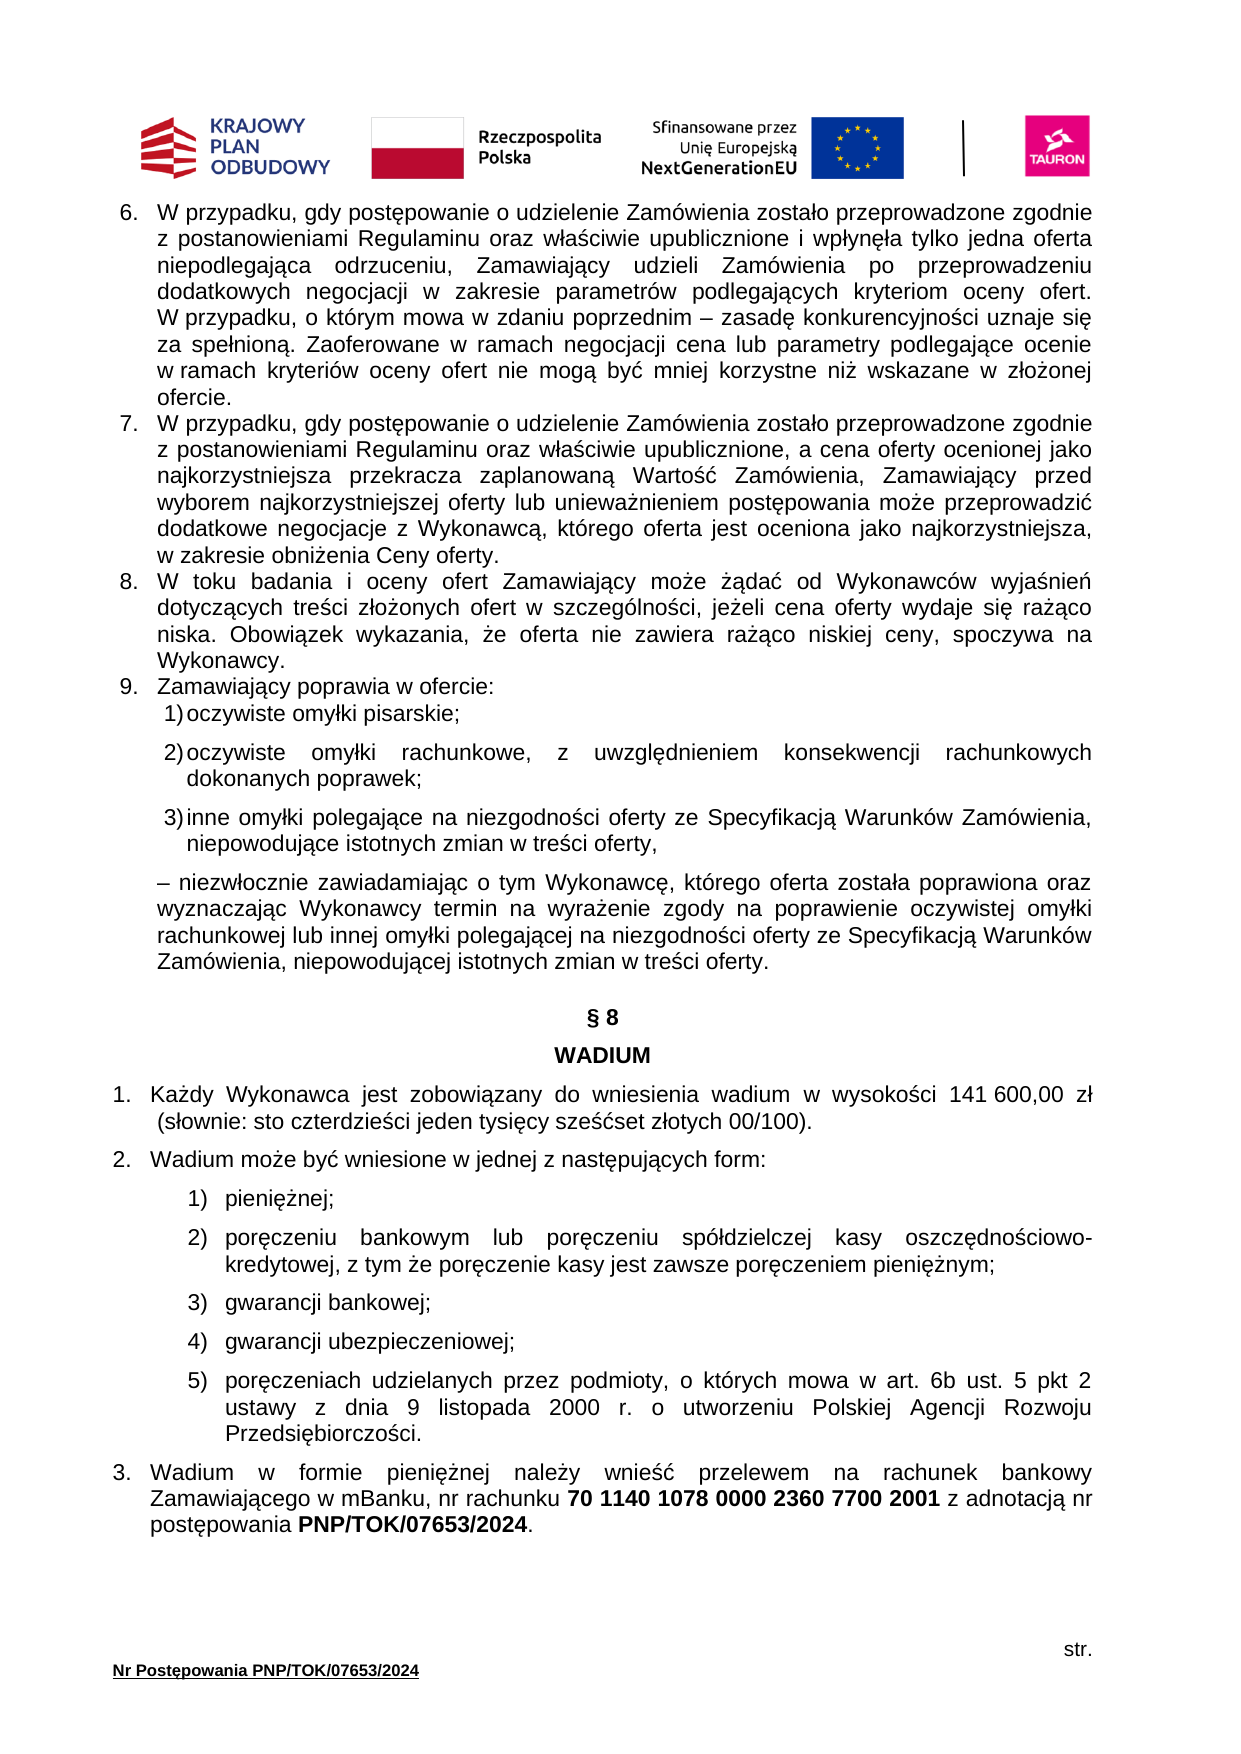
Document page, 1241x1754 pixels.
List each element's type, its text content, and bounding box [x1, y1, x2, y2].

picture [112, 73, 1125, 199]
list inne omyłki polegające na niezgodności oferty ze Specyfikacją Warunków Zamówienia, niepowodujące istotnych zmian w treści oferty, [163, 804, 1093, 856]
list Każdy Wykonawca jest zobowiązany do wniesienia wadium w wysokości 141 600,00 zł (słownie: sto czterdzieści jeden tysięcy sześćset złotych 00/100). [112, 1081, 1093, 1134]
list gwarancji bankowej; [187, 1289, 1093, 1316]
list W toku badania i oceny ofert Zamawiający może żądać od Wykonawców wyjaśnień dotyczących treści złożonych ofert w szczególności, jeżeli cena oferty wydaje się rażąco niska. Obowiązek wykazania, że oferta nie zawiera rażąco niskiej ceny, spoczywa na Wykonawcy. [119, 568, 1093, 673]
list Wadium w formie pieniężnej należy wnieść przelewem na rachunek bankowy Zamawiającego w mBanku, nr rachunku 70 1140 1078 0000 2360 7700 2001 z adnotacją nr postępowania PNP/TOK/07653/2024. [112, 1459, 1093, 1538]
text § 8 [112, 1003, 1093, 1030]
text – niezwłocznie zawiadamiając o tym Wykonawcę, którego oferta została poprawiona oraz wyznaczając Wykonawcy termin na wyrażenie zgody na poprawienie oczywistej omyłki rachunkowej lub innej omyłki polegającej na niezgodności oferty ze Specyfikacją Warunków Zamówienia, niepowodującej istotnych zmian w treści oferty. [157, 869, 1093, 974]
list W przypadku, gdy postępowanie o udzielenie Zamówienia zostało przeprowadzone zgodnie z postanowieniami Regulaminu oraz właściwie upublicznione, a cena oferty ocenionej jako najkorzystniejsza przekracza zaplanowaną Wartość Zamówienia, Zamawiający przed wyborem najkorzystniejszej oferty lub unieważnieniem postępowania może przeprowadzić dodatkowe negocjacje z Wykonawcą, którego oferta jest oceniona jako najkorzystniejsza, w zakresie obniżenia Ceny oferty. [119, 410, 1093, 568]
list W przypadku, gdy postępowanie o udzielenie Zamówienia zostało przeprowadzone zgodnie z postanowieniami Regulaminu oraz właściwie upublicznione i wpłynęła tylko jedna oferta niepodlegająca odrzuceniu, Zamawiający udzieli Zamówienia po przeprowadzeniu dodatkowych negocjacji w zakresie parametrów podlegających kryteriom oceny ofert. W przypadku, o którym mowa w zdaniu poprzednim – zasadę konkurencyjności uznaje się za spełnioną. Zaoferowane w ramach negocjacji cena lub parametry podlegające ocenie w ramach kryteriów oceny ofert nie mogą być mniej korzystne niż wskazane w złożonej ofercie. [119, 199, 1093, 410]
list poręczeniach udzielanych przez podmioty, o których mowa w art. 6b ust. 5 pkt 2 ustawy z dnia 9 listopada 2000 r. o utworzeniu Polskiej Agencji Rozwoju Przedsiębiorczości. [187, 1367, 1093, 1446]
list gwarancji ubezpieczeniowej; [187, 1328, 1093, 1354]
list oczywiste omyłki pisarskie; [163, 700, 1093, 726]
list Wadium może być wniesione w jednej z następujących form: [112, 1146, 1093, 1173]
list oczywiste omyłki rachunkowe, z uwzględnieniem konsekwencji rachunkowych dokonanych poprawek; [163, 738, 1093, 791]
list poręczeniu bankowym lub poręczeniu spółdzielczej kasy oszczędnościowo-kredytowej, z tym że poręczenie kasy jest zawsze poręczeniem pieniężnym; [187, 1224, 1093, 1277]
subtitle WADIUM [112, 1042, 1093, 1069]
list pieniężnej; [187, 1185, 1093, 1212]
list Zamawiający poprawia w ofercie: [119, 673, 1093, 700]
